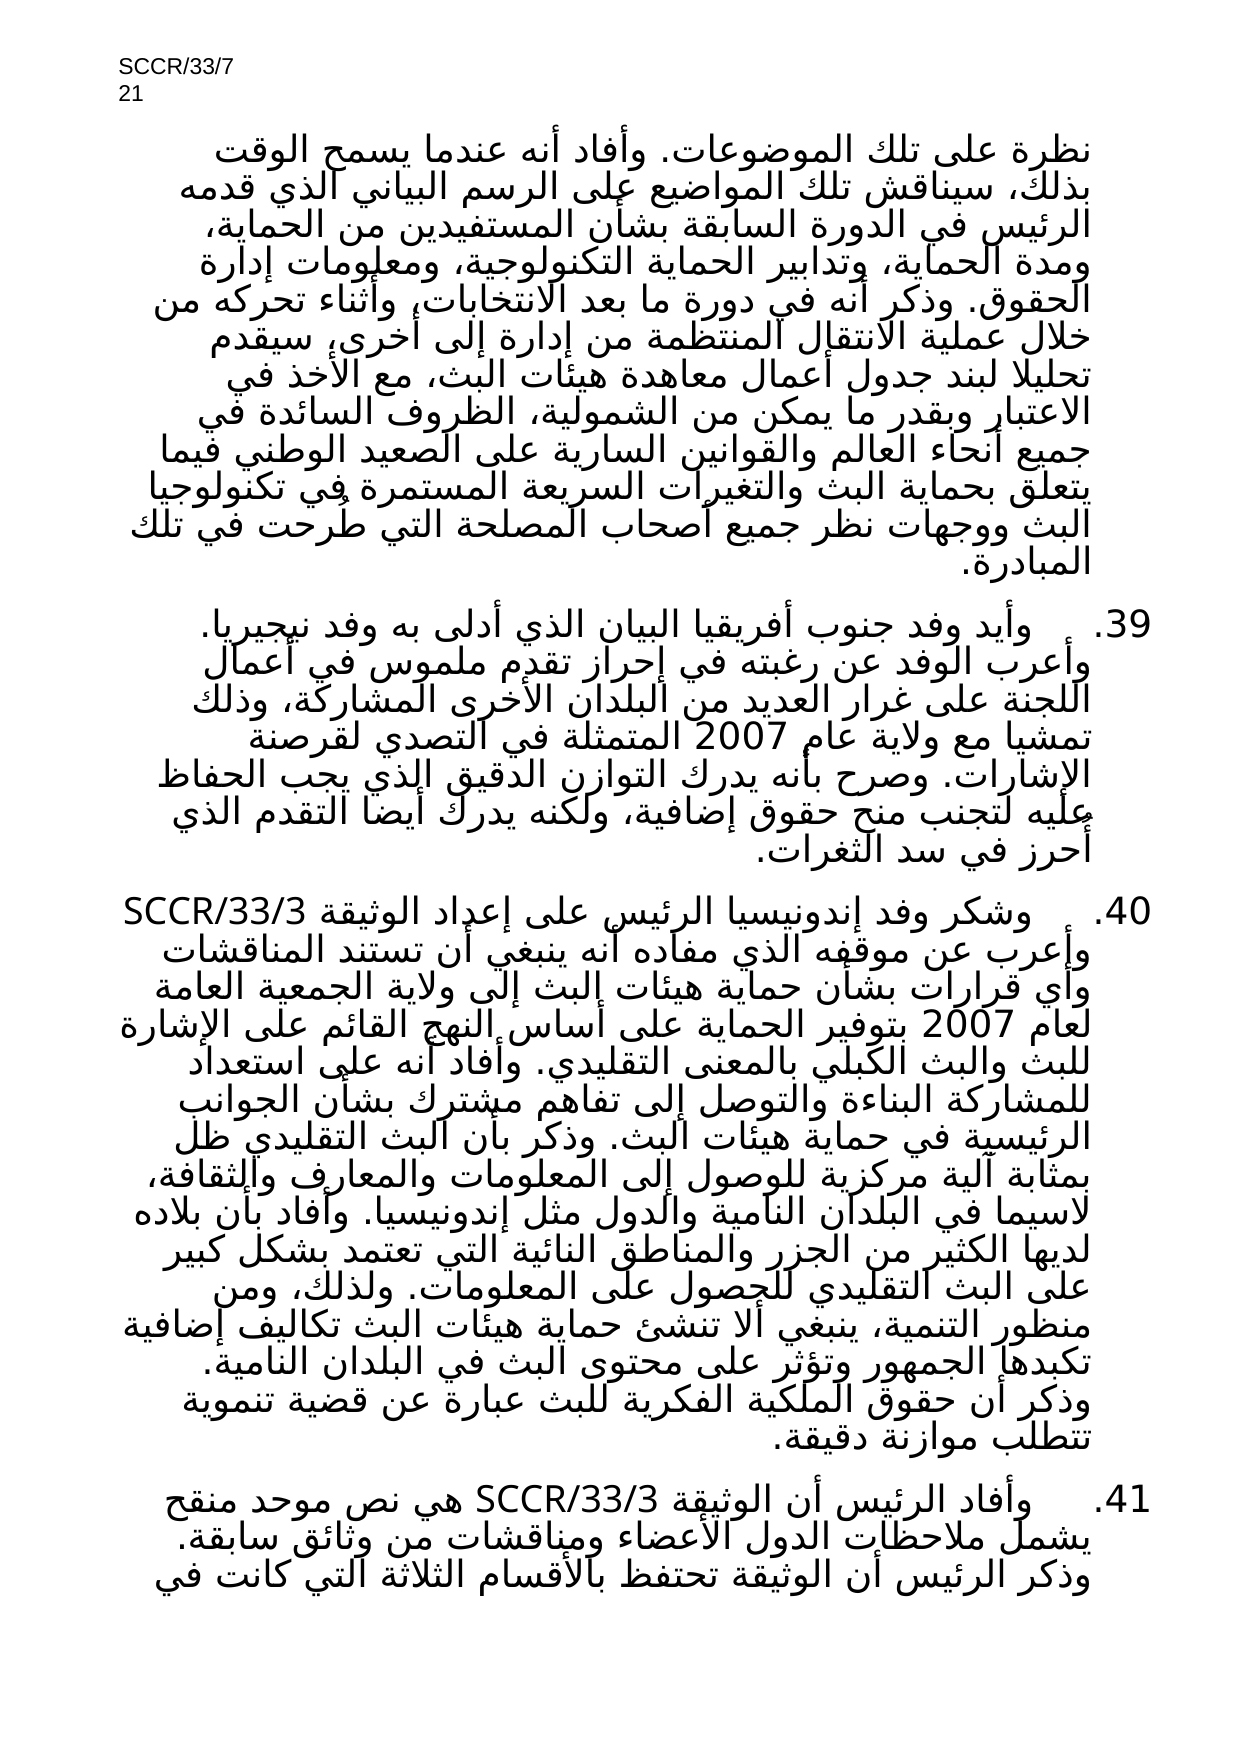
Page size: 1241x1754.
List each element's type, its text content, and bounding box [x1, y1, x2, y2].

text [118, 132, 1092, 582]
text وأيد وفد جنوب أفريقيا البيان الذي أدلى به وفد نيجيريا. وأعرب الوفد عن رغبته في إحراز تقدم ملموس في أعمال اللجنة على غرار العديد من البلدان الأخرى المشاركة، وذلك تمشيا مع ولاية عام 2007 المتمثلة في التصدي لقرصنة الإشارات. وصرح بأنه يدرك التوازن الدقيق الذي يجب الحفاظ عليه لتجنب منح حقوق إضافية، ولكنه يدرك أيضا التقدم الذي أُحرز في سد الثغرات. [118, 607, 1092, 870]
text وشكر وفد إندونيسيا الرئيس على إعداد الوثيقة SCCR/33/3 وأعرب عن موقفه الذي مفاده أنه ينبغي أن تستند المناقشات وأي قرارات بشأن حماية هيئات البث إلى ولاية الجمعية العامة لعام 2007 بتوفير الحماية على أساس النهج القائم على الإشارة للبث والبث الكبلي بالمعنى التقليدي. وأفاد أنه على استعداد للمشاركة البناءة والتوصل إلى تفاهم مشترك بشأن الجوانب الرئيسية في حماية هيئات البث. وذكر بأن البث التقليدي ظل بمثابة آلية مركزية للوصول إلى المعلومات والمعارف والثقافة، لاسيما في البلدان النامية والدول مثل إندونيسيا. وأفاد بأن بلاده لديها الكثير من الجزر والمناطق النائية التي تعتمد بشكل كبير على البث التقليدي للحصول على المعلومات. ولذلك، ومن منظور التنمية، ينبغي ألا تنشئ حماية هيئات البث تكاليف إضافية تكبدها الجمهور وتؤثر على محتوى البث في البلدان النامية. وذكر أن حقوق الملكية الفكرية للبث عبارة عن قضية تنموية تتطلب موازنة دقيقة. [118, 895, 1092, 1457]
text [118, 1482, 1092, 1595]
